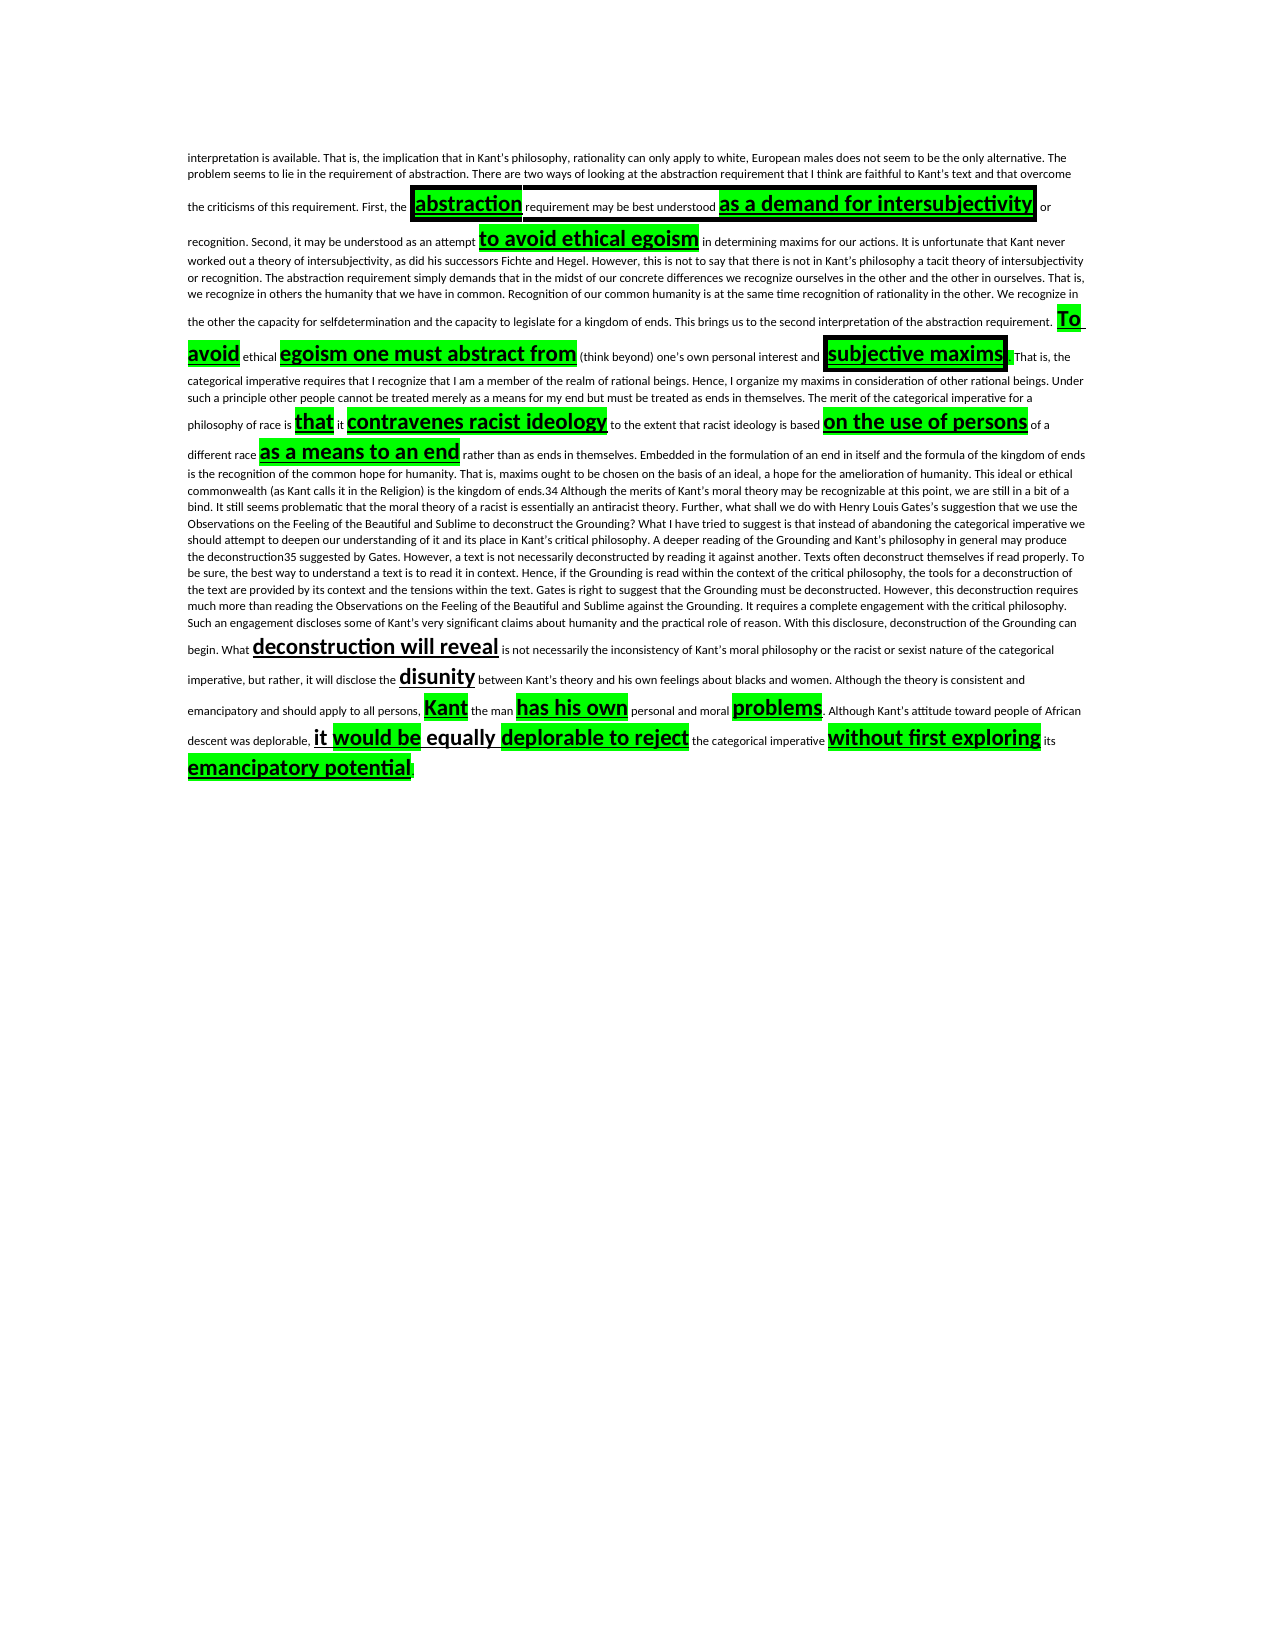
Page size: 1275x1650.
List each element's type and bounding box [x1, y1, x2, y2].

text [187, 150, 1087, 781]
